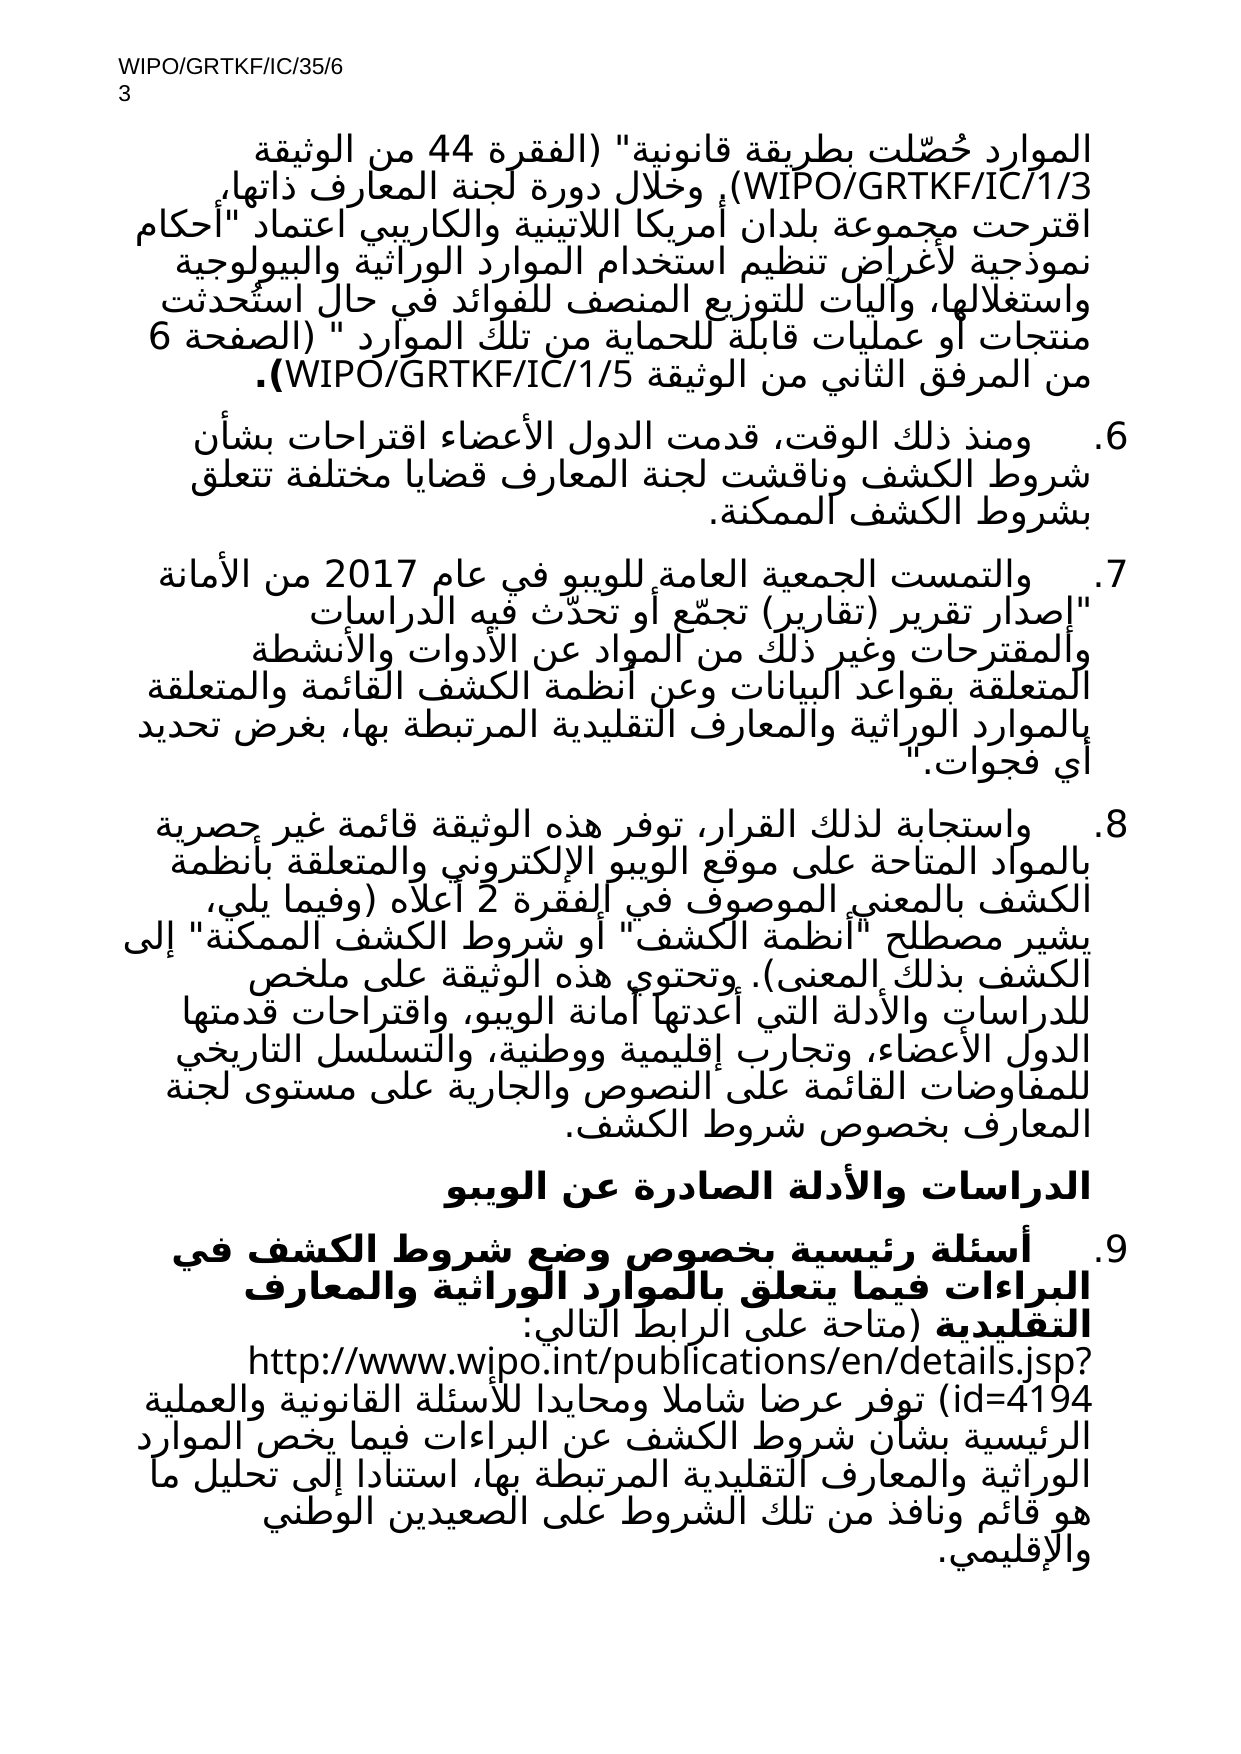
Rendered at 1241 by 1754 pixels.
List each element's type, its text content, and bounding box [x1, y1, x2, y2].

text ومنذ ذلك الوقت، قدمت الدول الأعضاء اقتراحات بشأن شروط الكشف وناقشت لجنة المعارف قضايا مختلفة تتعلق بشروط الكشف الممكنة. [118, 420, 1092, 532]
text الدراسات والأدلة الصادرة عن الويبو [118, 1170, 525, 1207]
text أسئلة رئيسية بخصوص وضع شروط الكشف في البراءات فيما يتعلق بالموارد الوراثية والمعارف التقليدية (متاحة على الرابط التالي: http://www.wipo.int/publications/en/details.jsp?id=4194) توفر عرضا شاملا ومحايدا للأسئلة القانونية والعملية الرئيسية بشأن شروط الكشف عن البراءات فيما يخص الموارد الوراثية والمعارف التقليدية المرتبطة بها، استنادا إلى تحليل ما هو قائم ونافذ من تلك الشروط على الصعيدين الوطني والإقليمي. [118, 1232, 1092, 1570]
text واستجابة لذلك القرار، توفر هذه الوثيقة قائمة غير حصرية بالمواد المتاحة على موقع الويبو الإلكتروني والمتعلقة بأنظمة الكشف بالمعني الموصوف في الفقرة 2 أعلاه (وفيما يلي، يشير مصطلح "أنظمة الكشف" أو شروط الكشف الممكنة" إلى الكشف بذلك المعنى). وتحتوي هذه الوثيقة على ملخص للدراسات والأدلة التي أعدتها أمانة الويبو، واقتراحات قدمتها الدول الأعضاء، وتجارب إقليمية ووطنية، والتسلسل التاريخي للمفاوضات القائمة على النصوص والجارية على مستوى لجنة المعارف بخصوص شروط الكشف. [118, 807, 1092, 1145]
text والتمست الجمعية العامة للويبو في عام 2017 من الأمانة "إصدار تقرير (تقارير) تجمّع أو تحدّث فيه الدراسات والمقترحات وغير ذلك من المواد عن الأدوات والأنشطة المتعلقة بقواعد البيانات وعن أنظمة الكشف القائمة والمتعلقة بالموارد الوراثية والمعارف التقليدية المرتبطة بها، بغرض تحديد أي فجوات." [118, 557, 1092, 782]
text الدراسات والأدلة الصادرة عن الويبو [511, 1170, 1092, 1207]
text وكأحد التدابير التشريعية والإدارية وتدابير السياسية العامة الممكنة لتنظيم النفاذ إلى الموارد الوراثية، شرعت لجنة المعارف وقتها في مناقشة إمكانية وضع " شرط يقضي بلزوم الكشف في وثائق البراءات عن منشأ الموارد الوراثية المستخدمة في استحداث الاختراعات و/أو أدلة على أن تلك الموارد حُصّلت بطريقة قانونية" (الفقرة 44 من الوثيقة WIPO/GRTKF/IC/1/3). وخلال دورة لجنة المعارف ذاتها، اقترحت مجموعة بلدان أمريكا اللاتينية والكاريبي اعتماد "أحكام نموذجية لأغراض تنظيم استخدام الموارد الوراثية والبيولوجية واستغلالها، وآليات للتوزيع المنصف للفوائد في حال استُحدثت منتجات أو عمليات قابلة للحماية من تلك الموارد " (الصفحة 6 من المرفق الثاني من الوثيقة WIPO/GRTKF/IC/1/5). [118, 132, 1092, 395]
